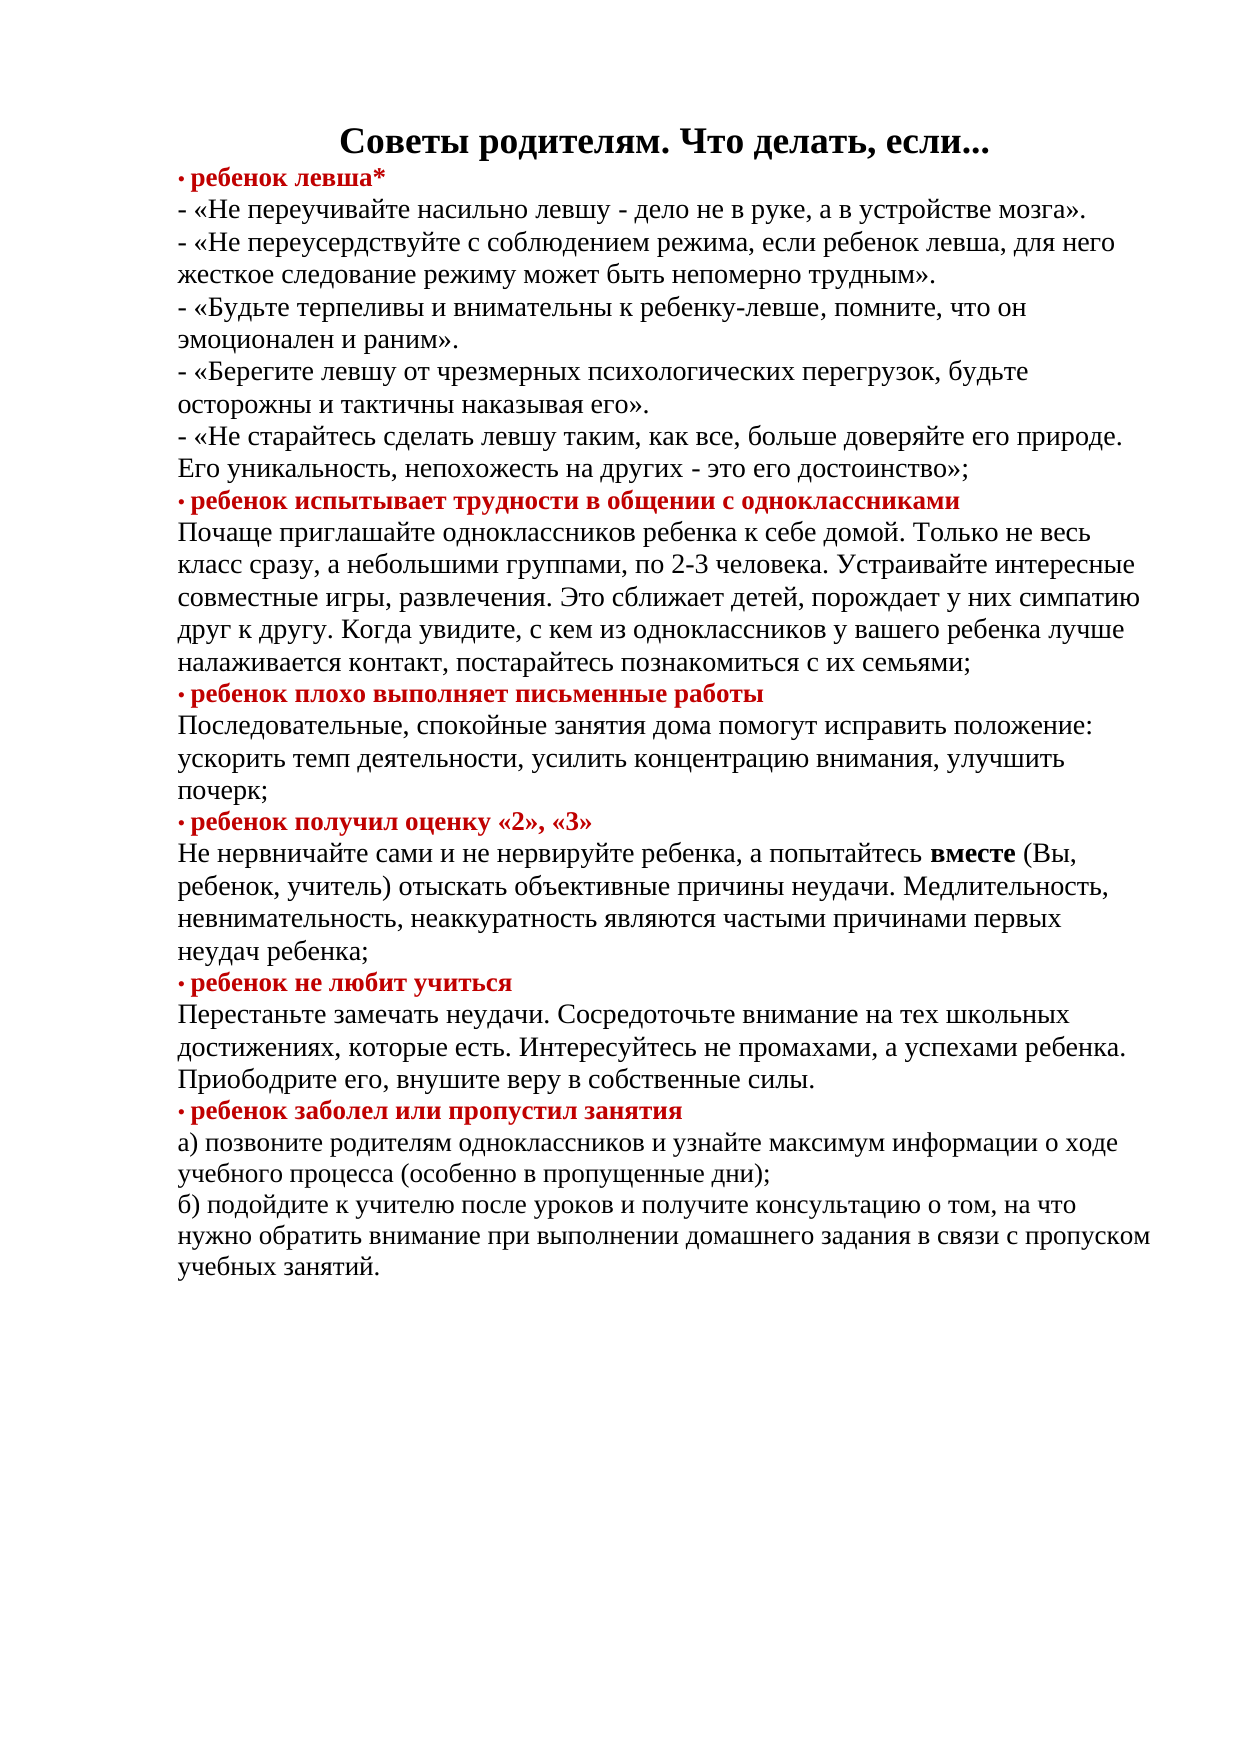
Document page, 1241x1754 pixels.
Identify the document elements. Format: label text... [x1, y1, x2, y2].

text Советы родителям. Что делать, если... [177, 118, 1152, 161]
text - «Не старайтесь сделать левшу таким, как все, больше доверяйте его природе. Его уникальность, непохожесть на других - это его достоинство»; [177, 419, 1152, 484]
text Почаще приглашайте одноклассников ребенка к себе домой. Только не весь класс сразу, а небольшими группами, по 2-3 человека. Устраивайте интересные совместные игры, развлечения. Это сближает детей, порождает у них симпатию друг к другу. Когда увидите, с кем из одноклассников у вашего ребенка лучше налаживается контакт, постарайтесь познакомиться с их семьями; [177, 515, 1152, 677]
text • ребенок левша* [177, 161, 1152, 192]
text • ребенок заболел или пропустил занятия [177, 1094, 1152, 1126]
text Не нервничайте сами и не нервируйте ребенка, а попытайтесь вместе (Вы, ребенок, учитель) отыскать объективные причины неудачи. Медлительность, невнимательность, неаккуратность являются частыми причинами первых неудач ребенка; [177, 837, 1152, 966]
text Перестаньте замечать неудачи. Сосредоточьте внимание на тех школьных достижениях, которые есть. Интересуйтесь не промахами, а успехами ребенка. Приободрите его, внушите веру в собственные силы. [177, 997, 1152, 1094]
text - «Не переучивайте насильно левшу - дело не в руке, а в устройстве мозга». [177, 192, 1152, 225]
text - «Будьте терпеливы и внимательны к ребенку-левше, помните, что он эмоционален и раним». [177, 289, 1152, 354]
text • ребенок не любит учиться [177, 966, 1152, 997]
text а) позвоните родителям одноклассников и узнайте максимум информации о ходе учебного процесса (особенно в пропущенные дни); [177, 1126, 1152, 1188]
text • ребенок испытывает трудности в общении с одноклассниками [177, 484, 1152, 515]
text - «Не переусердствуйте с соблюдением режима, если ребенок левша, для него жесткое следование режиму может быть непомерно трудным». [177, 225, 1152, 289]
text б) подойдите к учителю после уроков и получите консультацию о том, на что нужно обратить внимание при выполнении домашнего задания в связи с пропуском учебных занятий. [177, 1188, 1152, 1281]
text • ребенок получил оценку «2», «3» [177, 805, 1152, 837]
text Последовательные, спокойные занятия дома помогут исправить положение: ускорить темп деятельности, усилить концентрацию внимания, улучшить почерк; [177, 708, 1152, 805]
text - «Берегите левшу от чрезмерных психологических перегрузок, будьте осторожны и тактичны наказывая его». [177, 354, 1152, 419]
text • ребенок плохо выполняет письменные работы [177, 677, 1152, 708]
